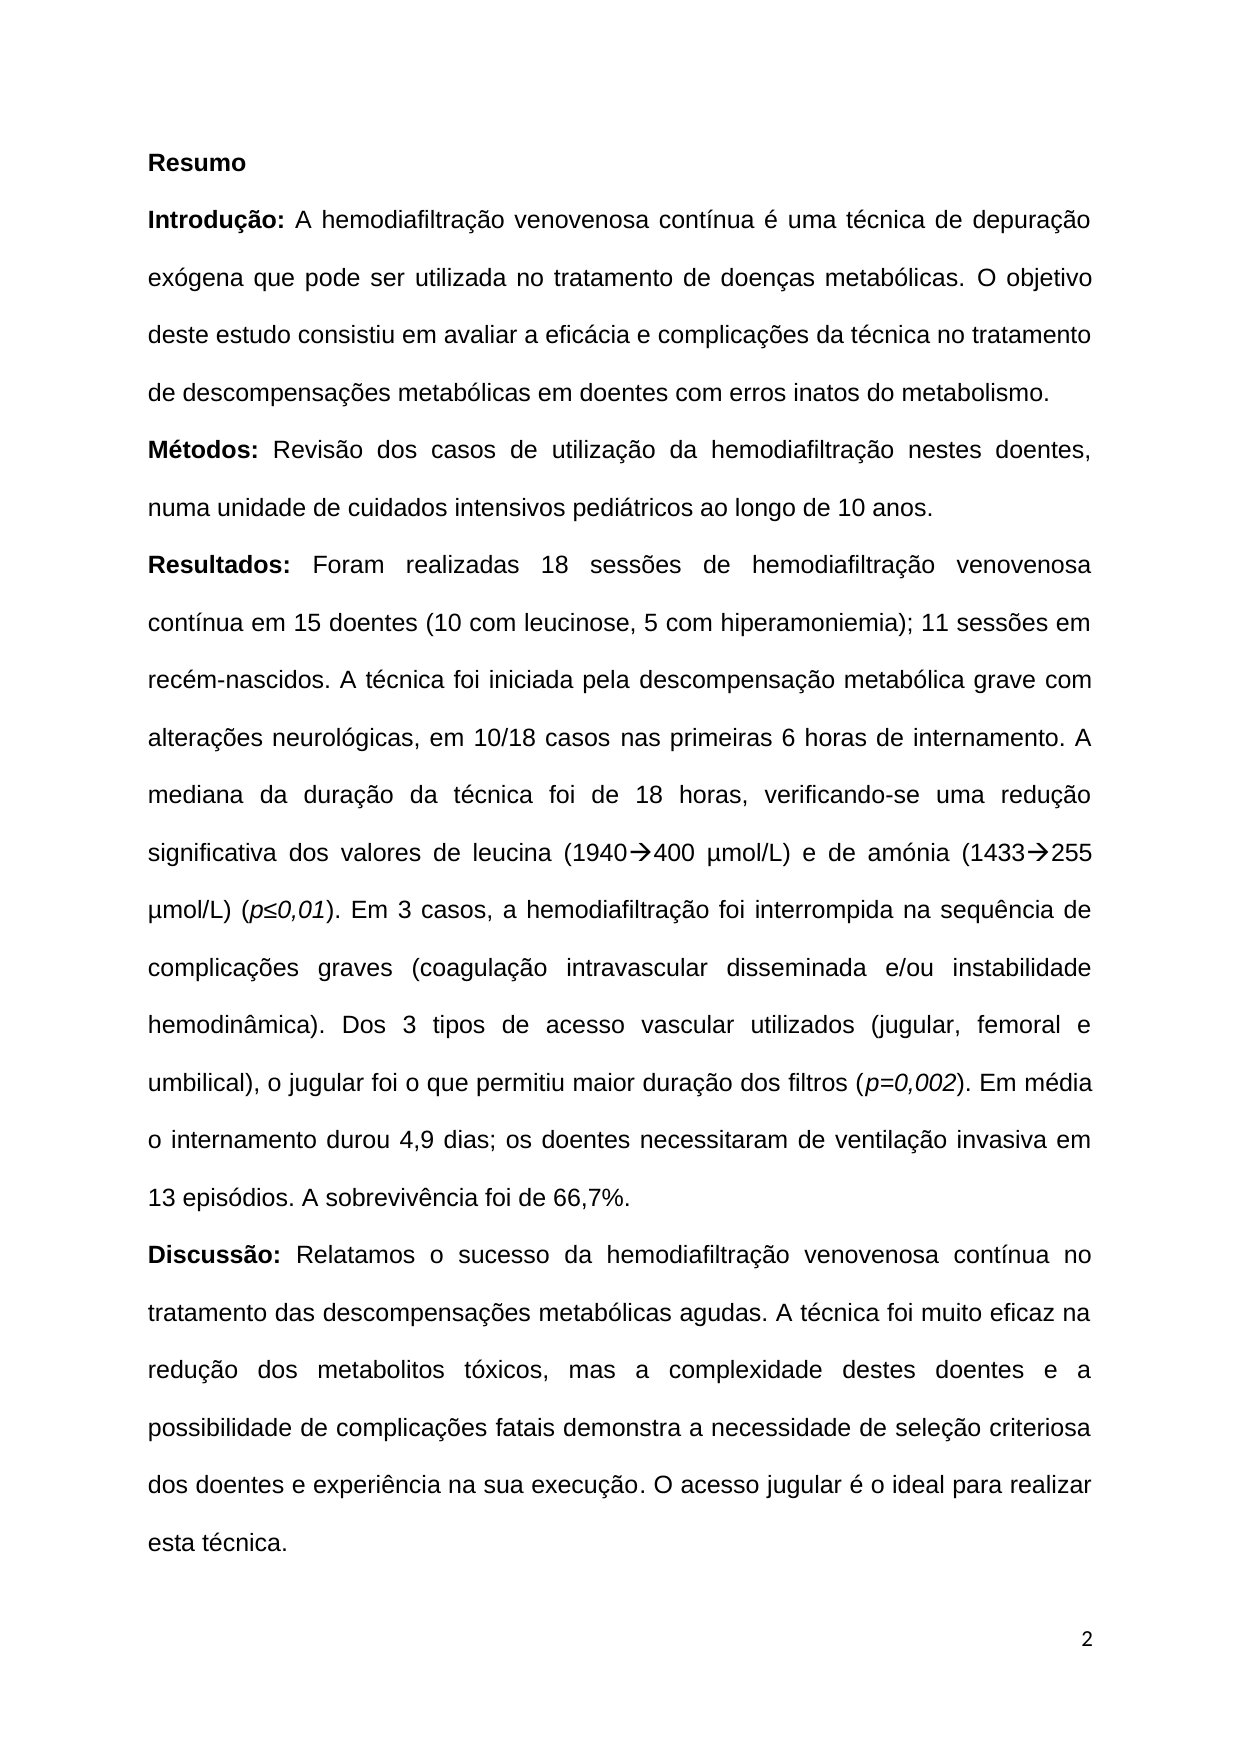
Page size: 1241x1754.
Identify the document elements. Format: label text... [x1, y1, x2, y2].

text Resumo [148, 148, 1092, 176]
text Métodos: Revisão dos casos de utilização da hemodiafiltração nestes doentes, numa unidade de cuidados intensivos pediátricos ao longo de 10 anos. [148, 435, 1092, 521]
text Introdução: A hemodiafiltração venovenosa contínua é uma técnica de depuração exógena que pode ser utilizada no tratamento de doenças metabólicas. O objetivo deste estudo consistiu em avaliar a eficácia e complicações da técnica no tratamento de descompensações metabólicas em doentes com erros inatos do metabolismo. [148, 205, 1092, 406]
text Discussão: Relatamos o sucesso da hemodiafiltração venovenosa contínua no tratamento das descompensações metabólicas agudas. A técnica foi muito eficaz na redução dos metabolitos tóxicos, mas a complexidade destes doentes e a possibilidade de complicações fatais demonstra a necessidade de seleção criteriosa dos doentes e experiência na sua execução. O acesso jugular é o ideal para realizar esta técnica. [148, 1240, 1092, 1557]
text Resultados: Foram realizadas 18 sessões de hemodiafiltração venovenosa contínua em 15 doentes (10 com leucinose, 5 com hiperamoniemia); 11 sessões em recém-nascidos. A técnica foi iniciada pela descompensação metabólica grave com alterações neurológicas, em 10/18 casos nas primeiras 6 horas de internamento. A mediana da duração da técnica foi de 18 horas, verificando-se uma redução significativa dos valores de leucina (1940400 µmol/L) e de amónia (1433255 µmol/L) (p≤0,01). Em 3 casos, a hemodiafiltração foi interrompida na sequência de complicações graves (coagulação intravascular disseminada e/ou instabilidade hemodinâmica). Dos 3 tipos de acesso vascular utilizados (jugular, femoral e umbilical), o jugular foi o que permitiu maior duração dos filtros (p=0,002). Em média o internamento durou 4,9 dias; os doentes necessitaram de ventilação invasiva em 13 episódios. A sobrevivência foi de 66,7%. [148, 550, 1092, 1212]
